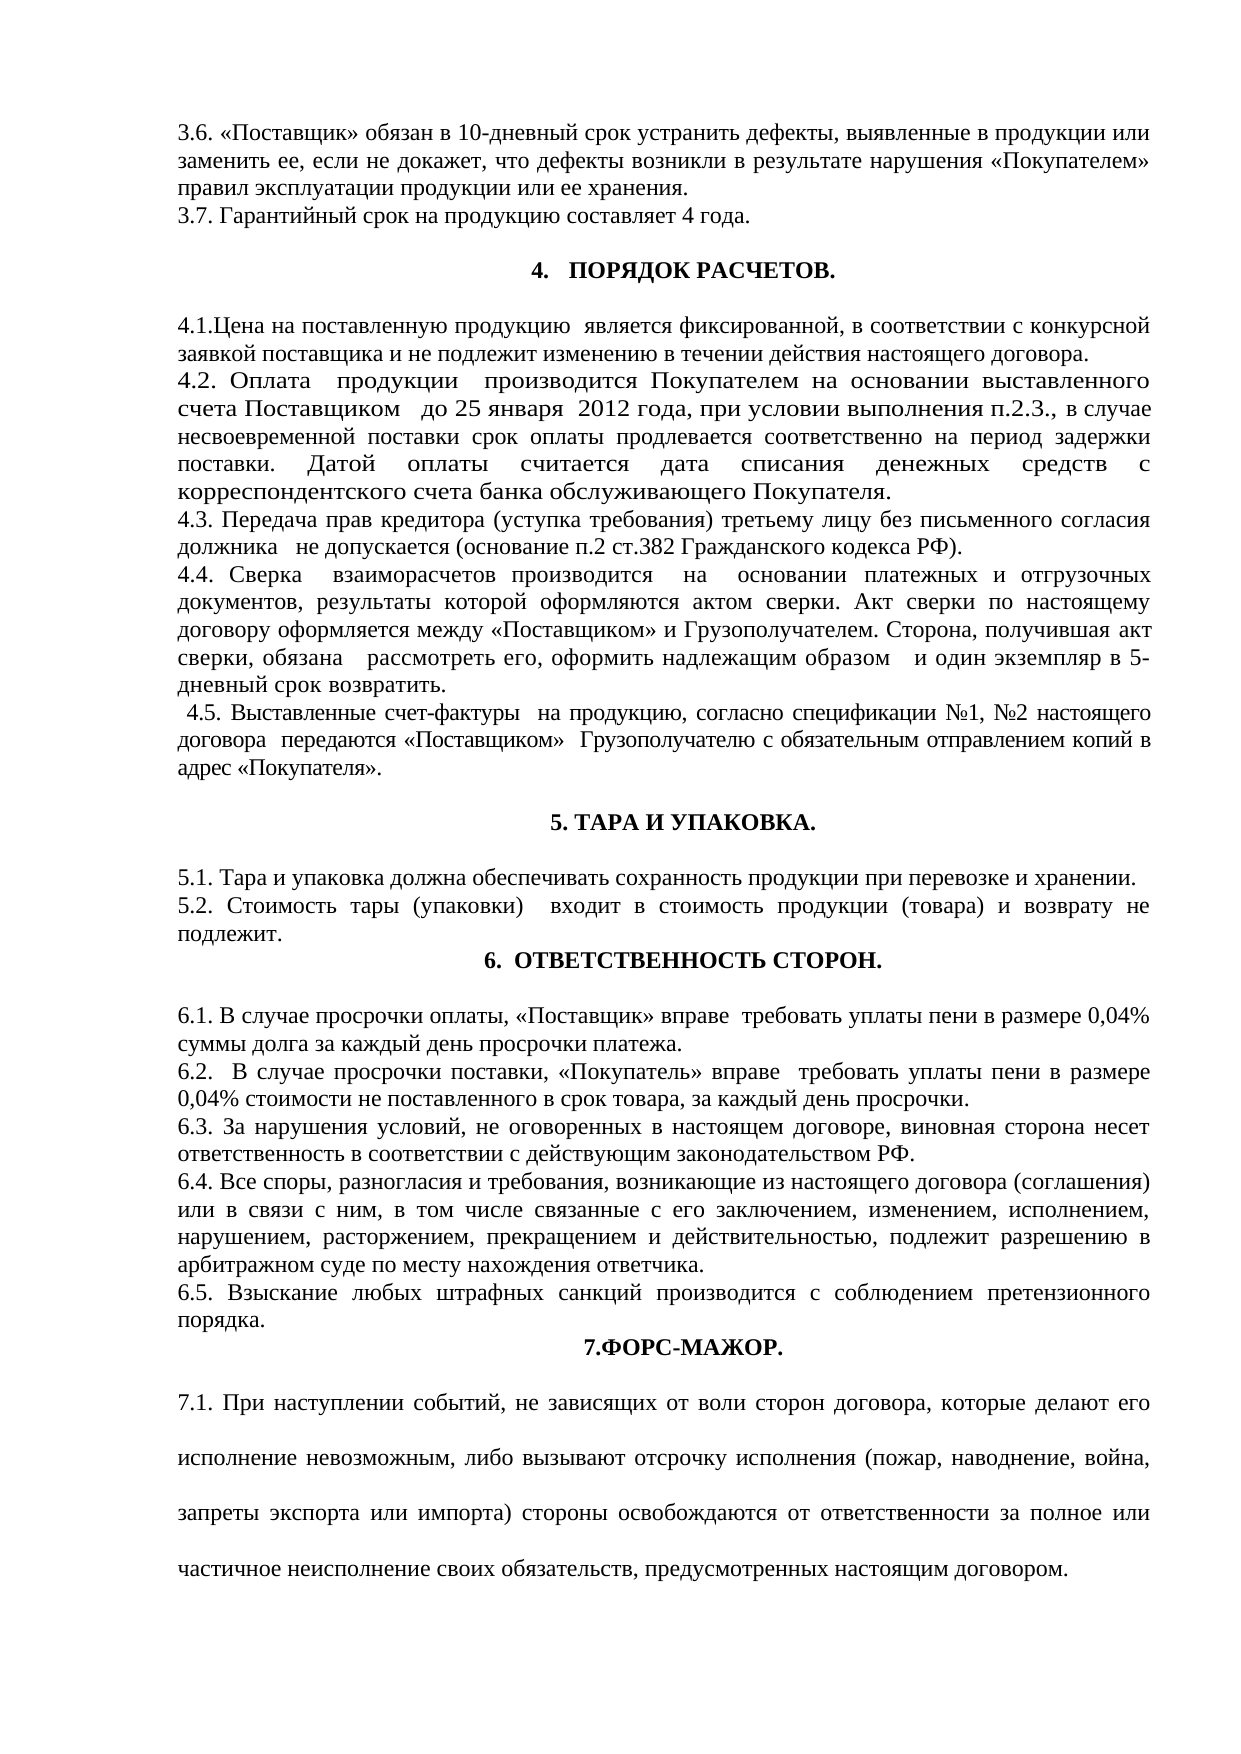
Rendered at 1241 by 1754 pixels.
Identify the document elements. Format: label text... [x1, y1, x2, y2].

text 4.3. Передача прав кредитора (уступка требования) третьему лицу без письменного согласия должника не допускается (основание п.2 ст.382 Гражданского кодекса РФ). [177, 504, 1152, 560]
text 6.3. За нарушения условий, не оговоренных в настоящем договоре, виновная сторона несет ответственность в соответствии с действующим законодательством РФ. [177, 1112, 1152, 1167]
text 4.4. Сверка взаиморасчетов производится на основании платежных и отгрузочных документов, результаты которой оформляются актом сверки. Акт сверки по настоящему договору оформляется между «Поставщиком» и Грузополучателем. Сторона, получившая акт сверки, обязана рассмотреть его, оформить надлежащим образом и один экземпляр в 5-дневный срок возвратить. [177, 560, 1152, 698]
text 7.ФОРС-МАЖОР. [215, 1333, 1152, 1360]
text 4.5. Выставленные счет-фактуры на продукцию, согласно спецификации №1, №2 настоящего договора передаются «Поставщиком» Грузополучателю с обязательным отправлением копий в адрес «Покупателя». [177, 698, 1152, 781]
list ПОРЯДОК РАСЧЕТОВ. [215, 256, 1152, 284]
text 4.2. Оплата продукции производится Покупателем на основании выставленного счета Поставщиком до 25 января 2012 года, при условии выполнения п.2.3., в случае несвоевременной поставки срок оплаты продлевается соответственно на период задержки поставки. Датой оплаты считается дата списания денежных средств с корреспондентского счета банка обслуживающего Покупателя. [177, 367, 1152, 504]
text 6.5. Взыскание любых штрафных санкций производится с соблюдением претензионного порядка. [177, 1277, 1152, 1333]
text 6.4. Все споры, разногласия и требования, возникающие из настоящего договора (соглашения) или в связи с ним, в том числе связанные с его заключением, изменением, исполнением, нарушением, расторжением, прекращением и действительностью, подлежит разрешению в арбитражном суде по месту нахождения ответчика. [177, 1167, 1152, 1277]
text 6. ОТВЕТСТВЕННОСТЬ СТОРОН. [215, 946, 1152, 974]
text 6.2. В случае просрочки поставки, «Покупатель» вправе требовать уплаты пени в размере 0,04% стоимости не поставленного в срок товара, за каждый день просрочки. [177, 1057, 1152, 1112]
text 3.7. Гарантийный срок на продукцию составляет 4 года. [177, 201, 1152, 228]
text 3.6. «Поставщик» обязан в 10-дневный срок устранить дефекты, выявленные в продукции или заменить ее, если не докажет, что дефекты возникли в результате нарушения «Покупателем» правил эксплуатации продукции или ее хранения. [177, 118, 1152, 201]
text 5. ТАРА И УПАКОВКА. [215, 808, 1152, 836]
text 5.2. Стоимость тары (упаковки) входит в стоимость продукции (товара) и возврату не подлежит. [177, 891, 1152, 946]
text 4.1.Цена на поставленную продукцию является фиксированной, в соответствии с конкурсной заявкой поставщика и не подлежит изменению в течении действия настоящего договора. [177, 311, 1152, 367]
text 6.1. В случае просрочки оплаты, «Поставщик» вправе требовать уплаты пени в размере 0,04% суммы долга за каждый день просрочки платежа. [177, 1001, 1152, 1057]
text 5.1. Тара и упаковка должна обеспечивать сохранность продукции при перевозке и хранении. [177, 863, 1152, 891]
text 7.1. При наступлении событий, не зависящих от воли сторон договора, которые делают его исполнение невозможным, либо вызывают отсрочку исполнения (пожар, наводнение, война, запреты экспорта или импорта) стороны освобождаются от ответственности за полное или частичное неисполнение своих обязательств, предусмотренных настоящим договором. [177, 1388, 1152, 1581]
